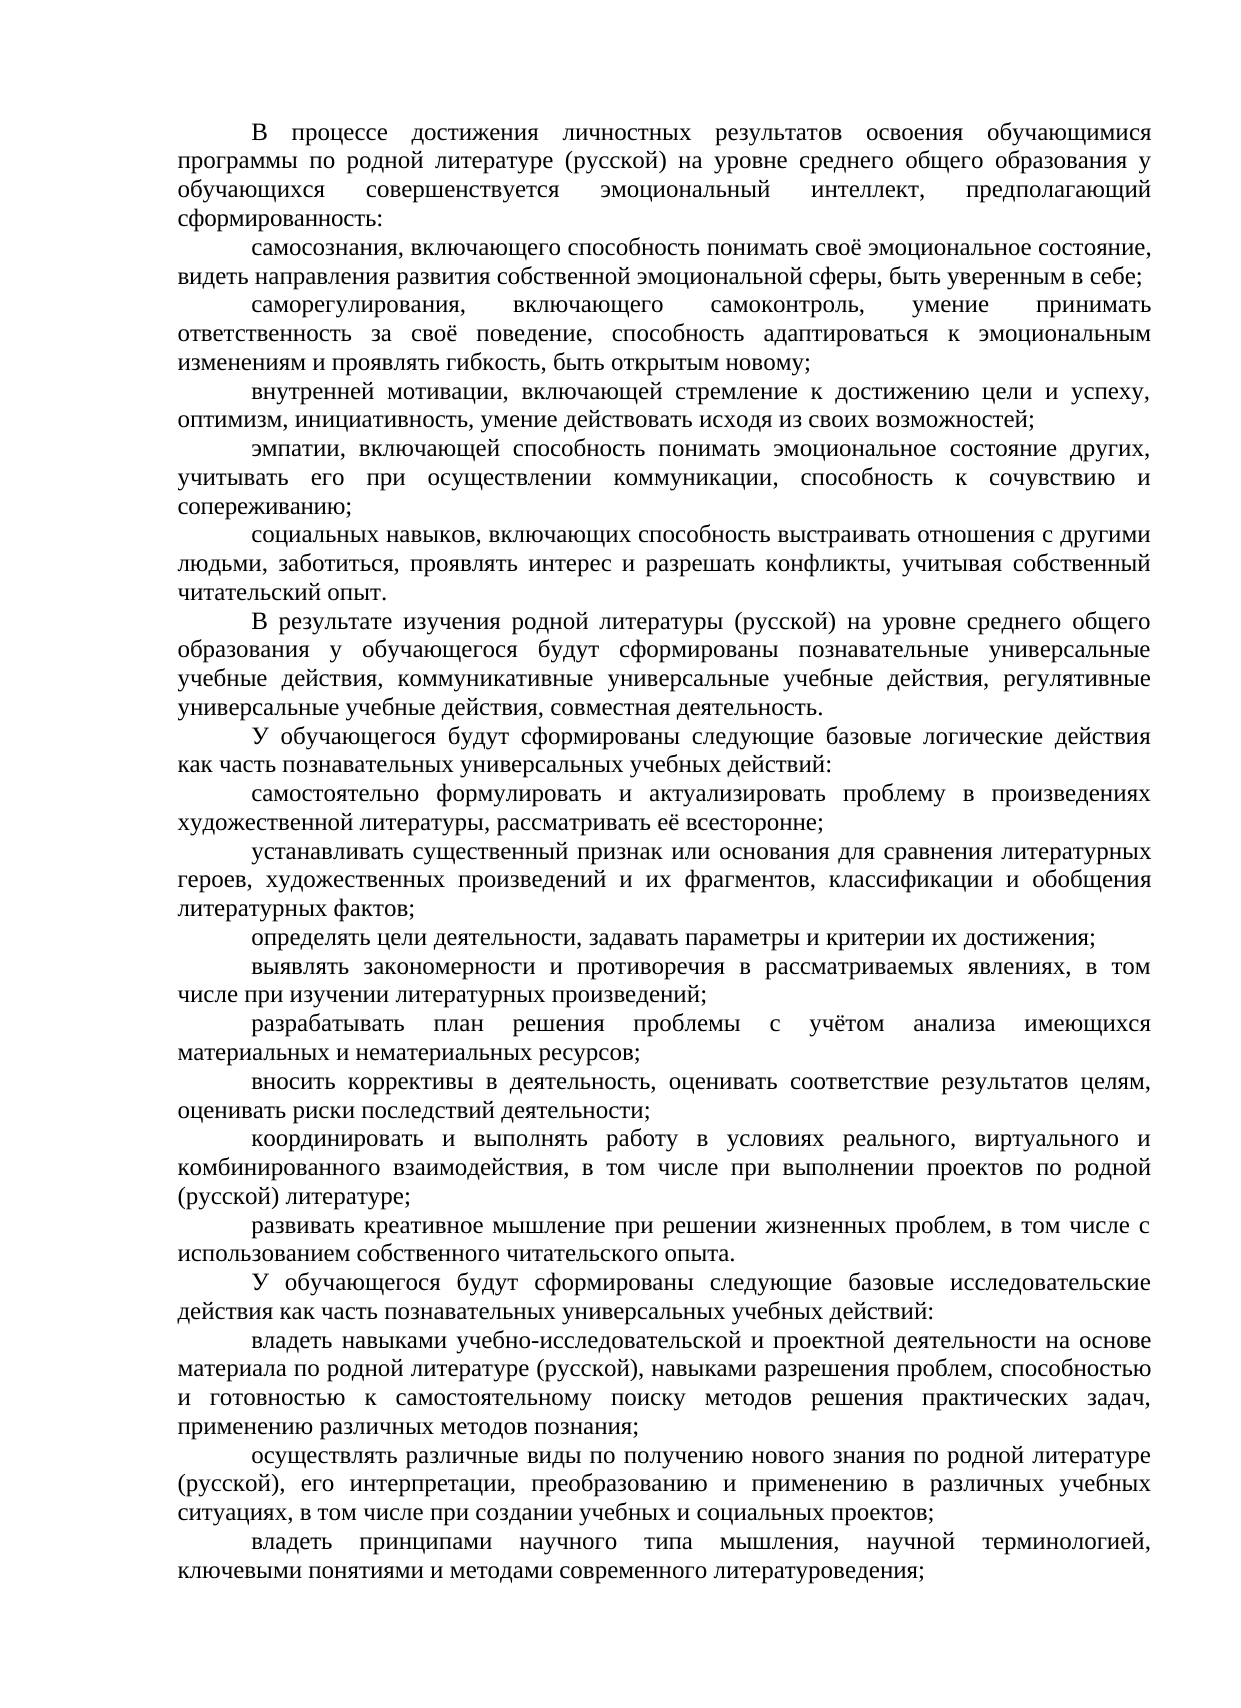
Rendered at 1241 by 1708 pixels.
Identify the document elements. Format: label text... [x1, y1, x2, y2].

text саморегулирования, включающего самоконтроль, умение принимать ответственность за своё поведение, способность адаптироваться к эмоциональным изменениям и проявлять гибкость, быть открытым новому; [177, 289, 1152, 376]
text внутренней мотивации, включающей стремление к достижению цели и успеху, оптимизм, инициативность, умение действовать исходя из своих возможностей; [177, 376, 1151, 433]
text социальных навыков, включающих способность выстраивать отношения с другими людьми, заботиться, проявлять интерес и разрешать конфликты, учитывая собственный читательский опыт. [177, 519, 1152, 606]
text самостоятельно формулировать и актуализировать проблему в произведениях художественной литературы, рассматривать её всесторонне; [177, 778, 1152, 836]
text осуществлять различные виды по получению нового знания по родной литературе (русской), его интерпретации, преобразованию и применению в различных учебных ситуациях, в том числе при создании учебных и социальных проектов; [177, 1440, 1152, 1526]
text самосознания, включающего способность понимать своё эмоциональное состояние, видеть направления развития собственной эмоциональной сферы, быть уверенным в себе; [177, 232, 1152, 289]
text эмпатии, включающей способность понимать эмоциональное состояние других, учитывать его при осуществлении коммуникации, способность к сочувствию и сопереживанию; [177, 433, 1151, 519]
text определять цели деятельности, задавать параметры и критерии их достижения; [251, 922, 1166, 951]
text В процессе достижения личностных результатов освоения обучающимися программы по родной литературе (русской) на уровне среднего общего образования у обучающихся совершенствуется эмоциональный интеллект, предполагающий сформированность: [177, 117, 1152, 232]
text устанавливать существенный признак или основания для сравнения литературных героев, художественных произведений и их фрагментов, классификации и обобщения литературных фактов; [177, 836, 1152, 922]
text развивать креативное мышление при решении жизненных проблем, в том числе с использованием собственного читательского опыта. [177, 1210, 1151, 1267]
text В результате изучения родной литературы (русской) на уровне среднего общего образования у обучающегося будут сформированы познавательные универсальные учебные действия, коммуникативные универсальные учебные действия, регулятивные универсальные учебные действия, совместная деятельность. [177, 606, 1152, 721]
text координировать и выполнять работу в условиях реального, виртуального и комбинированного взаимодействия, в том числе при выполнении проектов по родной (русской) литературе; [177, 1123, 1152, 1210]
text вносить коррективы в деятельность, оценивать соответствие результатов целям, оценивать риски последствий деятельности; [177, 1066, 1151, 1123]
text владеть навыками учебно-исследовательской и проектной деятельности на основе материала по родной литературе (русской), навыками разрешения проблем, способностью и готовностью к самостоятельному поиску методов решения практических задач, применению различных методов познания; [177, 1325, 1152, 1440]
text владеть принципами научного типа мышления, научной терминологией, ключевыми понятиями и методами современного литературоведения; [177, 1526, 1152, 1583]
text разрабатывать план решения проблемы с учётом анализа имеющихся материальных и нематериальных ресурсов; [177, 1008, 1152, 1066]
text У обучающегося будут сформированы следующие базовые логические действия как часть познавательных универсальных учебных действий: [177, 721, 1152, 778]
text У обучающегося будут сформированы следующие базовые исследовательские действия как часть познавательных универсальных учебных действий: [177, 1267, 1151, 1325]
text выявлять закономерности и противоречия в рассматриваемых явлениях, в том числе при изучении литературных произведений; [177, 951, 1152, 1008]
